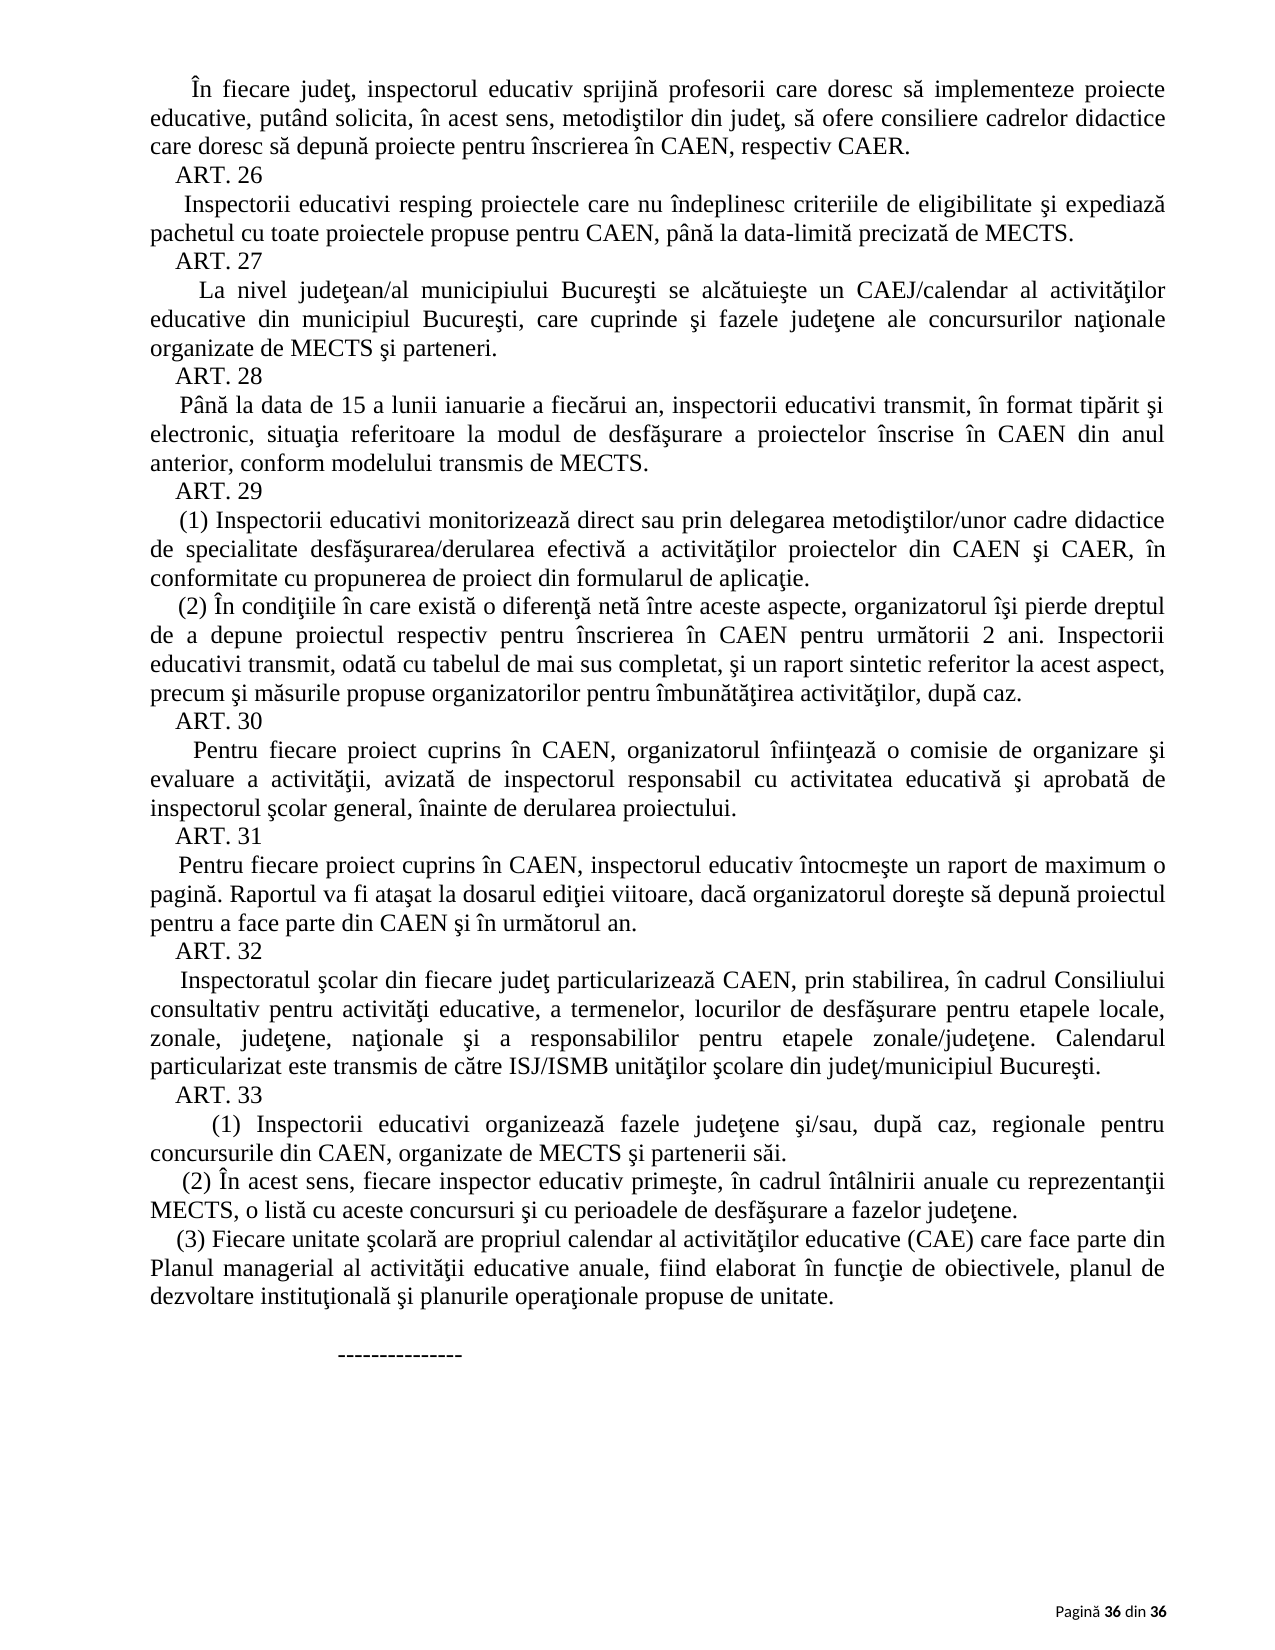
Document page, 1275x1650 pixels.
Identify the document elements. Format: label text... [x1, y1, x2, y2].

text (1) Inspectorii educativi organizează fazele judeţene şi/sau, după caz, regionale pentru concursurile din CAEN, organizate de MECTS şi partenerii săi. [150, 1109, 1167, 1166]
text --------------- [150, 1339, 1167, 1368]
text ART. 31 [150, 821, 1167, 850]
text ART. 33 [150, 1080, 1167, 1109]
text ART. 32 [150, 936, 1167, 965]
text ART. 27 [150, 246, 1167, 275]
text Până la data de 15 a lunii ianuarie a fiecărui an, inspectorii educativi transmit, în format tipărit şi electronic, situaţia referitoare la modul de desfăşurare a proiectelor înscrise în CAEN din anul anterior, conform modelului transmis de MECTS. [150, 390, 1167, 476]
text Inspectoratul şcolar din fiecare judeţ particularizează CAEN, prin stabilirea, în cadrul Consiliului consultativ pentru activităţi educative, a termenelor, locurilor de desfăşurare pentru etapele locale, zonale, judeţene, naţionale şi a responsabililor pentru etapele zonale/judeţene. Calendarul particularizat este transmis de către ISJ/ISMB unităţilor şcolare din judeţ/municipiul Bucureşti. [150, 965, 1167, 1080]
text Pentru fiecare proiect cuprins în CAEN, inspectorul educativ întocmeşte un raport de maximum o pagină. Raportul va fi ataşat la dosarul ediţiei viitoare, dacă organizatorul doreşte să depună proiectul pentru a face parte din CAEN şi în următorul an. [150, 850, 1167, 936]
text (1) Inspectorii educativi monitorizează direct sau prin delegarea metodiştilor/unor cadre didactice de specialitate desfăşurarea/derularea efectivă a activităţilor proiectelor din CAEN şi CAER, în conformitate cu propunerea de proiect din formularul de aplicaţie. [150, 505, 1167, 591]
text ART. 30 [150, 706, 1167, 735]
text La nivel judeţean/al municipiului Bucureşti se alcătuieşte un CAEJ/calendar al activităţilor educative din municipiul Bucureşti, care cuprinde şi fazele judeţene ale concursurilor naţionale organizate de MECTS şi parteneri. [150, 275, 1167, 361]
text (3) Fiecare unitate şcolară are propriul calendar al activităţilor educative (CAE) care face parte din Planul managerial al activităţii educative anuale, fiind elaborat în funcţie de obiectivele, planul de dezvoltare instituţională şi planurile operaţionale propuse de unitate. [150, 1224, 1167, 1310]
text (2) În condiţiile în care există o diferenţă netă între aceste aspecte, organizatorul îşi pierde dreptul de a depune proiectul respectiv pentru înscrierea în CAEN pentru următorii 2 ani. Inspectorii educativi transmit, odată cu tabelul de mai sus completat, şi un raport sintetic referitor la acest aspect, precum şi măsurile propuse organizatorilor pentru îmbunătăţirea activităţilor, după caz. [150, 591, 1167, 706]
text Inspectorii educativi resping proiectele care nu îndeplinesc criteriile de eligibilitate şi expediază pachetul cu toate proiectele propuse pentru CAEN, până la data-limită precizată de MECTS. [150, 189, 1167, 246]
text ART. 29 [150, 476, 1167, 505]
text Pentru fiecare proiect cuprins în CAEN, organizatorul înfiinţează o comisie de organizare şi evaluare a activităţii, avizată de inspectorul responsabil cu activitatea educativă şi aprobată de inspectorul şcolar general, înainte de derularea proiectului. [150, 735, 1167, 821]
text În fiecare judeţ, inspectorul educativ sprijină profesorii care doresc să implementeze proiecte educative, putând solicita, în acest sens, metodiştilor din judeţ, să ofere consiliere cadrelor didactice care doresc să depună proiecte pentru înscrierea în CAEN, respectiv CAER. [150, 74, 1167, 160]
text ART. 28 [150, 361, 1167, 390]
text (2) În acest sens, fiecare inspector educativ primeşte, în cadrul întâlnirii anuale cu reprezentanţii MECTS, o listă cu aceste concursuri şi cu perioadele de desfăşurare a fazelor judeţene. [150, 1166, 1167, 1224]
text ART. 26 [150, 160, 1167, 189]
